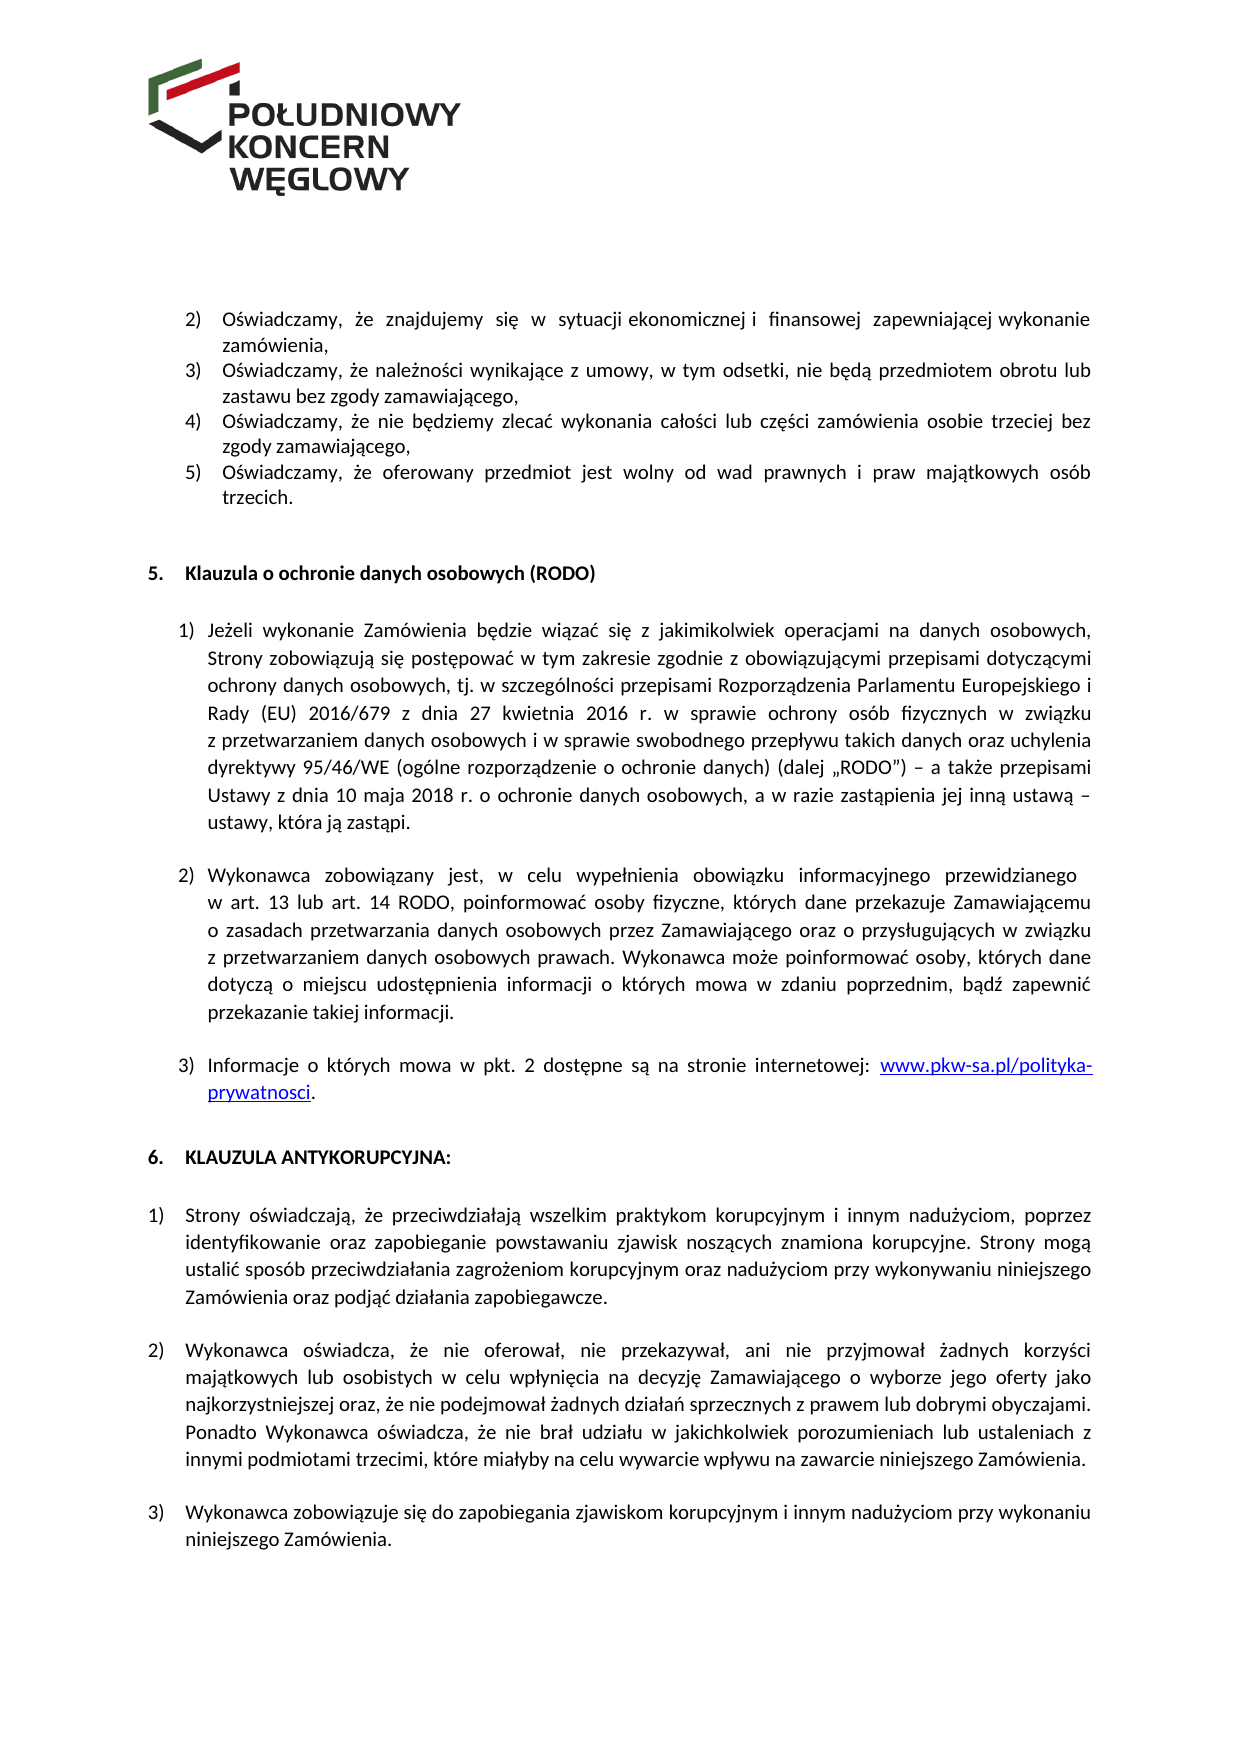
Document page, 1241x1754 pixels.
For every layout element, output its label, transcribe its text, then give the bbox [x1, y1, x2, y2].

list Wykonawca zobowiązany jest, w celu wypełnienia obowiązku informacyjnego przewidzianego w art. 13 lub art. 14 RODO, poinformować osoby fizyczne, których dane przekazuje Zamawiającemu o zasadach przetwarzania danych osobowych przez Zamawiającego oraz o przysługujących w związku z przetwarzaniem danych osobowych prawach. Wykonawca może poinformować osoby, których dane dotyczą o miejscu udostępnienia informacji o których mowa w zdaniu poprzednim, bądź zapewnić przekazanie takiej informacji. [178, 862, 1093, 1024]
list KLAUZULA ANTYKORUPCYJNA: [148, 1144, 1093, 1170]
list Informacje o których mowa w pkt. 2 dostępne są na stronie internetowej: www.pkw-sa.pl/polityka-prywatnosci. [178, 1052, 1093, 1105]
list Jeżeli wykonanie Zamówienia będzie wiązać się z jakimikolwiek operacjami na danych osobowych, Strony zobowiązują się postępować w tym zakresie zgodnie z obowiązującymi przepisami dotyczącymi ochrony danych osobowych, tj. w szczególności przepisami Rozporządzenia Parlamentu Europejskiego i Rady (EU) 2016/679 z dnia 27 kwietnia 2016 r. w sprawie ochrony osób fizycznych w związku z przetwarzaniem danych osobowych i w sprawie swobodnego przepływu takich danych oraz uchylenia dyrektywy 95/46/WE (ogólne rozporządzenie o ochronie danych) (dalej „RODO”) – a także przepisami Ustawy z dnia 10 maja 2018 r. o ochronie danych osobowych, a w razie zastąpienia jej inną ustawą – ustawy, która ją zastąpi. [178, 617, 1093, 835]
list Oświadczamy, że oferowany przedmiot jest wolny od wad prawnych i praw majątkowych osób trzecich. [185, 459, 1093, 510]
picture [147, 59, 462, 196]
list Wykonawca zobowiązuje się do zapobiegania zjawiskom korupcyjnym i innym nadużyciom przy wykonaniu niniejszego Zamówienia. [148, 1499, 1093, 1552]
list Oświadczamy, że nie będziemy zlecać wykonania całości lub części zamówienia osobie trzeciej bez zgody zamawiającego, [185, 408, 1093, 459]
list Klauzula o ochronie danych osobowych (RODO) [148, 560, 1093, 586]
list Oświadczamy, że znajdujemy się w sytuacji ekonomicznej i finansowej zapewniającej wykonanie zamówienia, [185, 307, 1093, 357]
list Oświadczamy, że należności wynikające z umowy, w tym odsetki, nie będą przedmiotem obrotu lub zastawu bez zgody zamawiającego, [185, 357, 1093, 408]
list Wykonawca oświadcza, że nie oferował, nie przekazywał, ani nie przyjmował żadnych korzyści majątkowych lub osobistych w celu wpłynięcia na decyzję Zamawiającego o wyborze jego oferty jako najkorzystniejszej oraz, że nie podejmował żadnych działań sprzecznych z prawem lub dobrymi obyczajami. Ponadto Wykonawca oświadcza, że nie brał udziału w jakichkolwiek porozumieniach lub ustaleniach z innymi podmiotami trzecimi, które miałyby na celu wywarcie wpływu na zawarcie niniejszego Zamówienia. [148, 1337, 1093, 1472]
list Strony oświadczają, że przeciwdziałają wszelkim praktykom korupcyjnym i innym nadużyciom, poprzez identyfikowanie oraz zapobieganie powstawaniu zjawisk noszących znamiona korupcyjne. Strony mogą ustalić sposób przeciwdziałania zagrożeniom korupcyjnym oraz nadużyciom przy wykonywaniu niniejszego Zamówienia oraz podjąć działania zapobiegawcze. [148, 1202, 1093, 1309]
